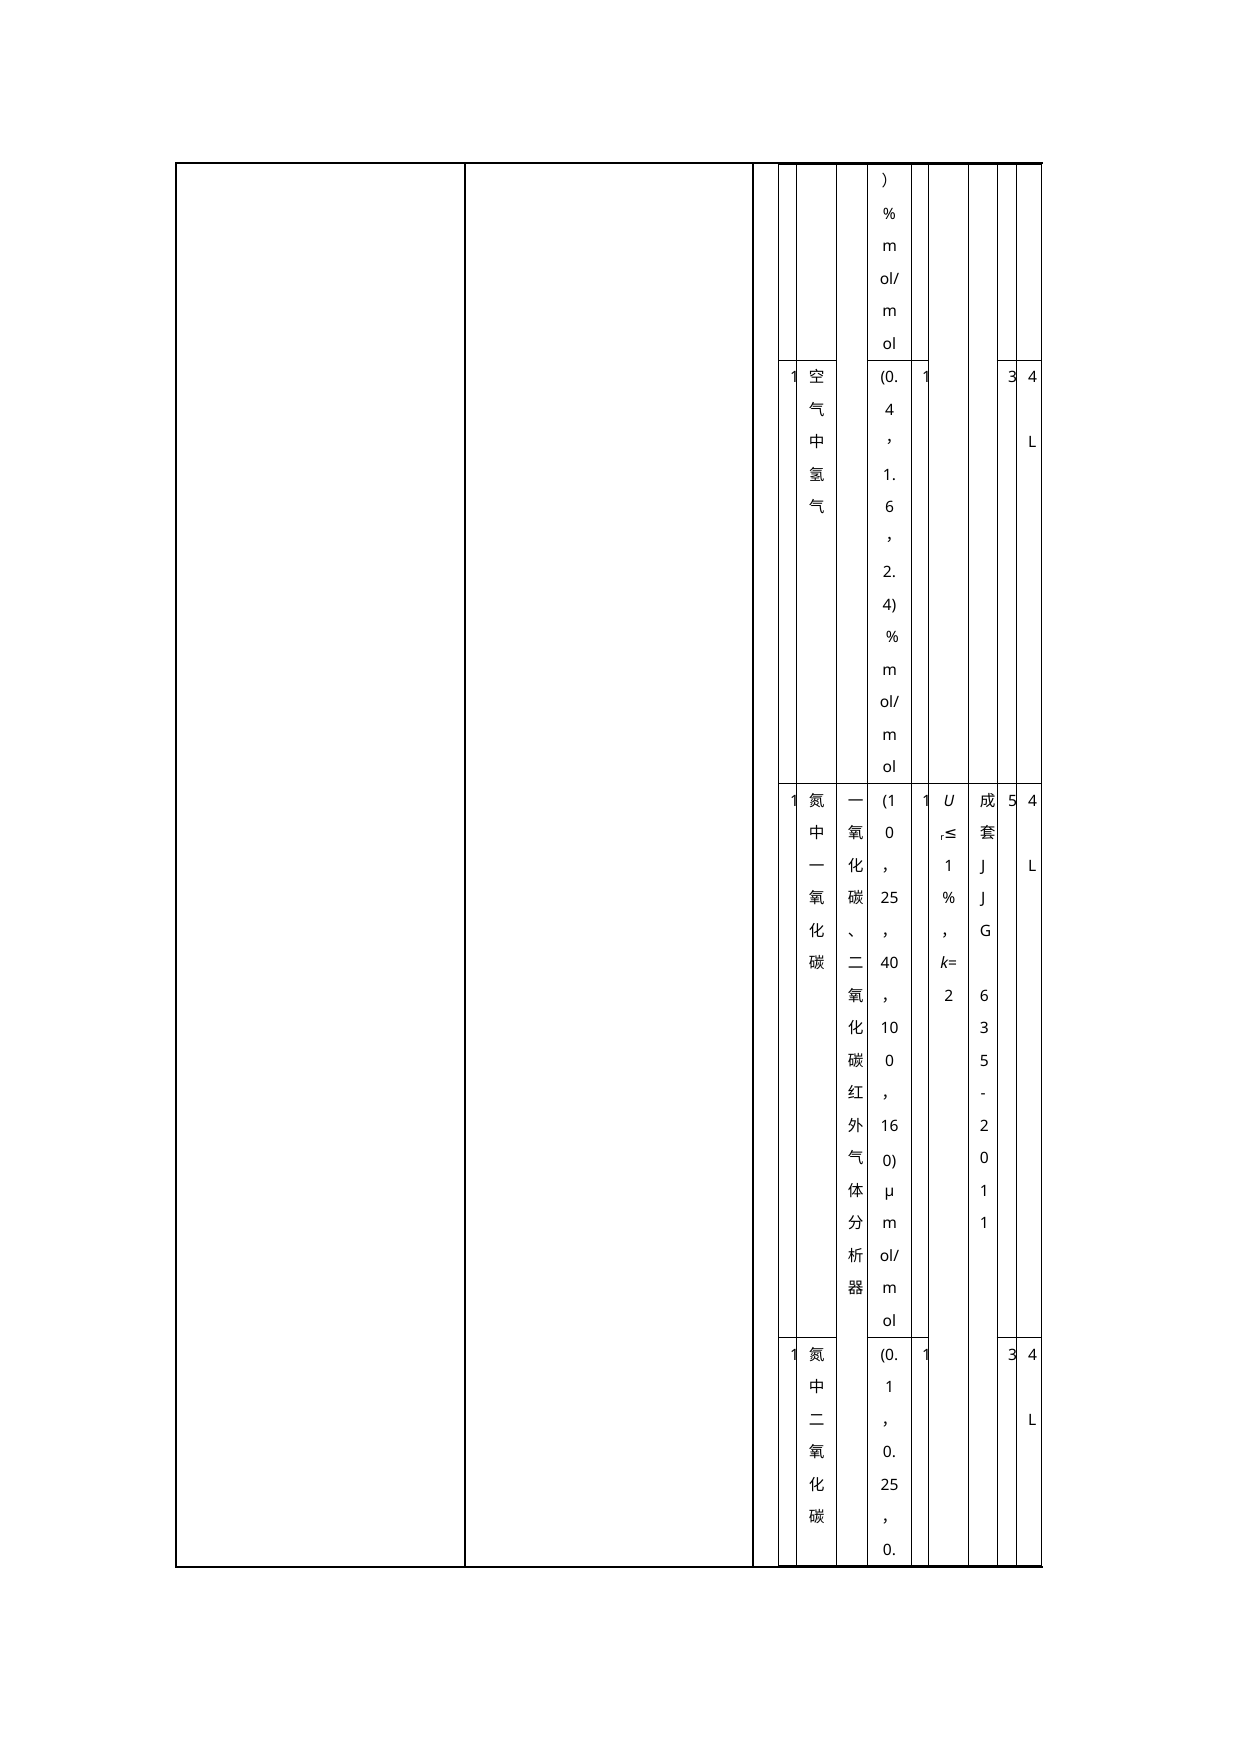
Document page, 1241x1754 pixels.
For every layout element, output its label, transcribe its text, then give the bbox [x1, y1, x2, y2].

table_cell 在验收时供应商需向采购人提供所供产品的国家有证标准物质证书或溯源证书等资料，由此产生的所有费用由供应商承担。 （1）标准物质、试剂 要求定值日期：2025年。技术参数见下表（共145种，4186瓶）： [797, 361, 836, 783]
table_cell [969, 165, 997, 783]
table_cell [868, 165, 911, 360]
table_cell 在验收时供应商需向采购人提供所供产品的国家有证标准物质证书或溯源证书等资料，由此产生的所有费用由供应商承担。 （1）标准物质、试剂 要求定值日期：2025年。技术参数见下表（共145种，4186瓶）： [1017, 784, 1041, 1337]
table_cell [779, 165, 796, 360]
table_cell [912, 1338, 928, 1565]
table_cell 在验收时供应商需向采购人提供所供产品的国家有证标准物质证书或溯源证书等资料，由此产生的所有费用由供应商承担。 （1）标准物质、试剂 要求定值日期：2025年。技术参数见下表（共145种，4186瓶）： [797, 784, 836, 1337]
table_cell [754, 164, 778, 1566]
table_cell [797, 165, 836, 360]
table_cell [929, 784, 968, 1565]
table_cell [912, 165, 928, 360]
table_cell 在验收时供应商需向采购人提供所供产品的国家有证标准物质证书或溯源证书等资料，由此产生的所有费用由供应商承担。 （1）标准物质、试剂 要求定值日期：2025年。技术参数见下表（共145种，4186瓶）： [868, 784, 911, 1337]
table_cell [998, 165, 1016, 360]
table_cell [1017, 165, 1041, 360]
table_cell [969, 784, 997, 1565]
table_cell 1 [177, 164, 464, 1566]
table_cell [998, 1338, 1016, 1565]
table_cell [837, 784, 867, 1565]
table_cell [779, 1338, 796, 1565]
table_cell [929, 165, 968, 783]
table_cell [466, 164, 752, 1566]
table_cell 在验收时供应商需向采购人提供所供产品的国家有证标准物质证书或溯源证书等资料，由此产生的所有费用由供应商承担。 （1）标准物质、试剂 要求定值日期：2025年。技术参数见下表（共145种，4186瓶）： [868, 361, 911, 783]
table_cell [837, 165, 867, 783]
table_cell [1017, 1338, 1041, 1565]
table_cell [797, 1338, 836, 1565]
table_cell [868, 1338, 911, 1565]
